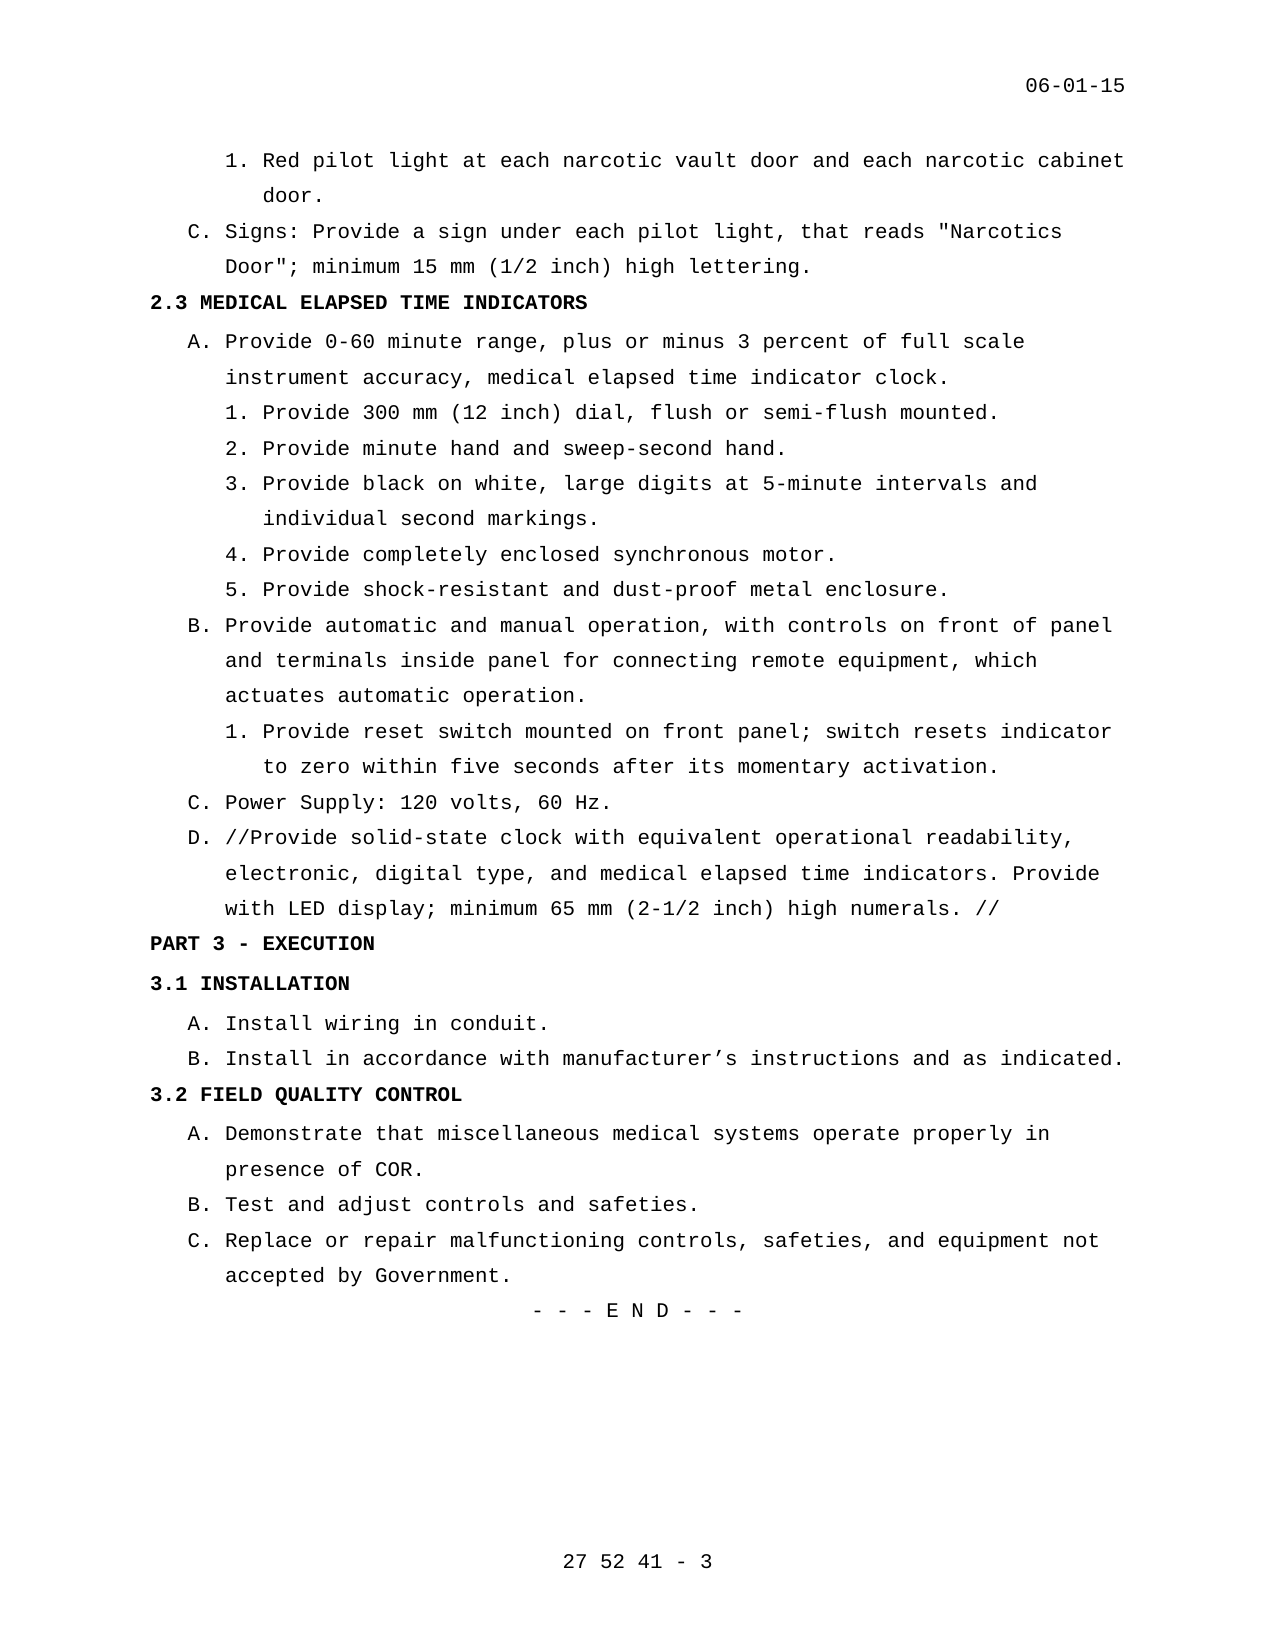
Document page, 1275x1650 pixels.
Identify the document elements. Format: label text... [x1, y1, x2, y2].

text Provide shock-resistant and dust-proof metal enclosure. [225, 579, 1125, 603]
text Demonstrate that miscellaneous medical systems operate properly in presence of COR. [187, 1123, 1125, 1182]
text Install wiring in conduit. [187, 1013, 1125, 1036]
text Install in accordance with manufacturer’s instructions and as indicated. [187, 1048, 1125, 1072]
text Red pilot light at each narcotic vault door and each narcotic cabinet door. [225, 150, 1125, 209]
text Provide automatic and manual operation, with controls on front of panel and terminals inside panel for connecting remote equipment, which actuates automatic operation. [187, 615, 1125, 709]
text Provide minute hand and sweep-second hand. [225, 438, 1125, 461]
text Provide reset switch mounted on front panel; switch resets indicator to zero within five seconds after its momentary activation. [225, 721, 1125, 780]
text EXECUTION [150, 933, 1125, 957]
text Provide black on white, large digits at 5-minute intervals and individual second markings. [225, 473, 1125, 532]
text Signs: Provide a sign under each pilot light, that reads "Narcotics Door"; minimum 15 mm (1/2 inch) high lettering. [187, 221, 1125, 280]
text - - - E N D - - - [150, 1300, 1125, 1324]
text //Provide solid-state clock with equivalent operational readability, electronic, digital type, and medical elapsed time indicators. Provide with LED display; minimum 65 mm (2-1/2 inch) high numerals. // [187, 827, 1125, 922]
text FIELD QUALITY CONTROL [150, 1084, 1125, 1107]
text Power Supply: 120 volts, 60 Hz. [187, 792, 1125, 815]
text INSTALLATION [150, 973, 1125, 997]
text MEDICAL ELAPSED TIME INDICATORS [150, 292, 1125, 315]
text Provide 0-60 minute range, plus or minus 3 percent of full scale instrument accuracy, medical elapsed time indicator clock. [187, 331, 1125, 390]
text Provide 300 mm (12 inch) dial, flush or semi-flush mounted. [225, 402, 1125, 426]
text Replace or repair malfunctioning controls, safeties, and equipment not accepted by Government. [187, 1229, 1125, 1289]
text Test and adjust controls and safeties. [187, 1194, 1125, 1218]
text Provide completely enclosed synchronous motor. [225, 544, 1125, 567]
